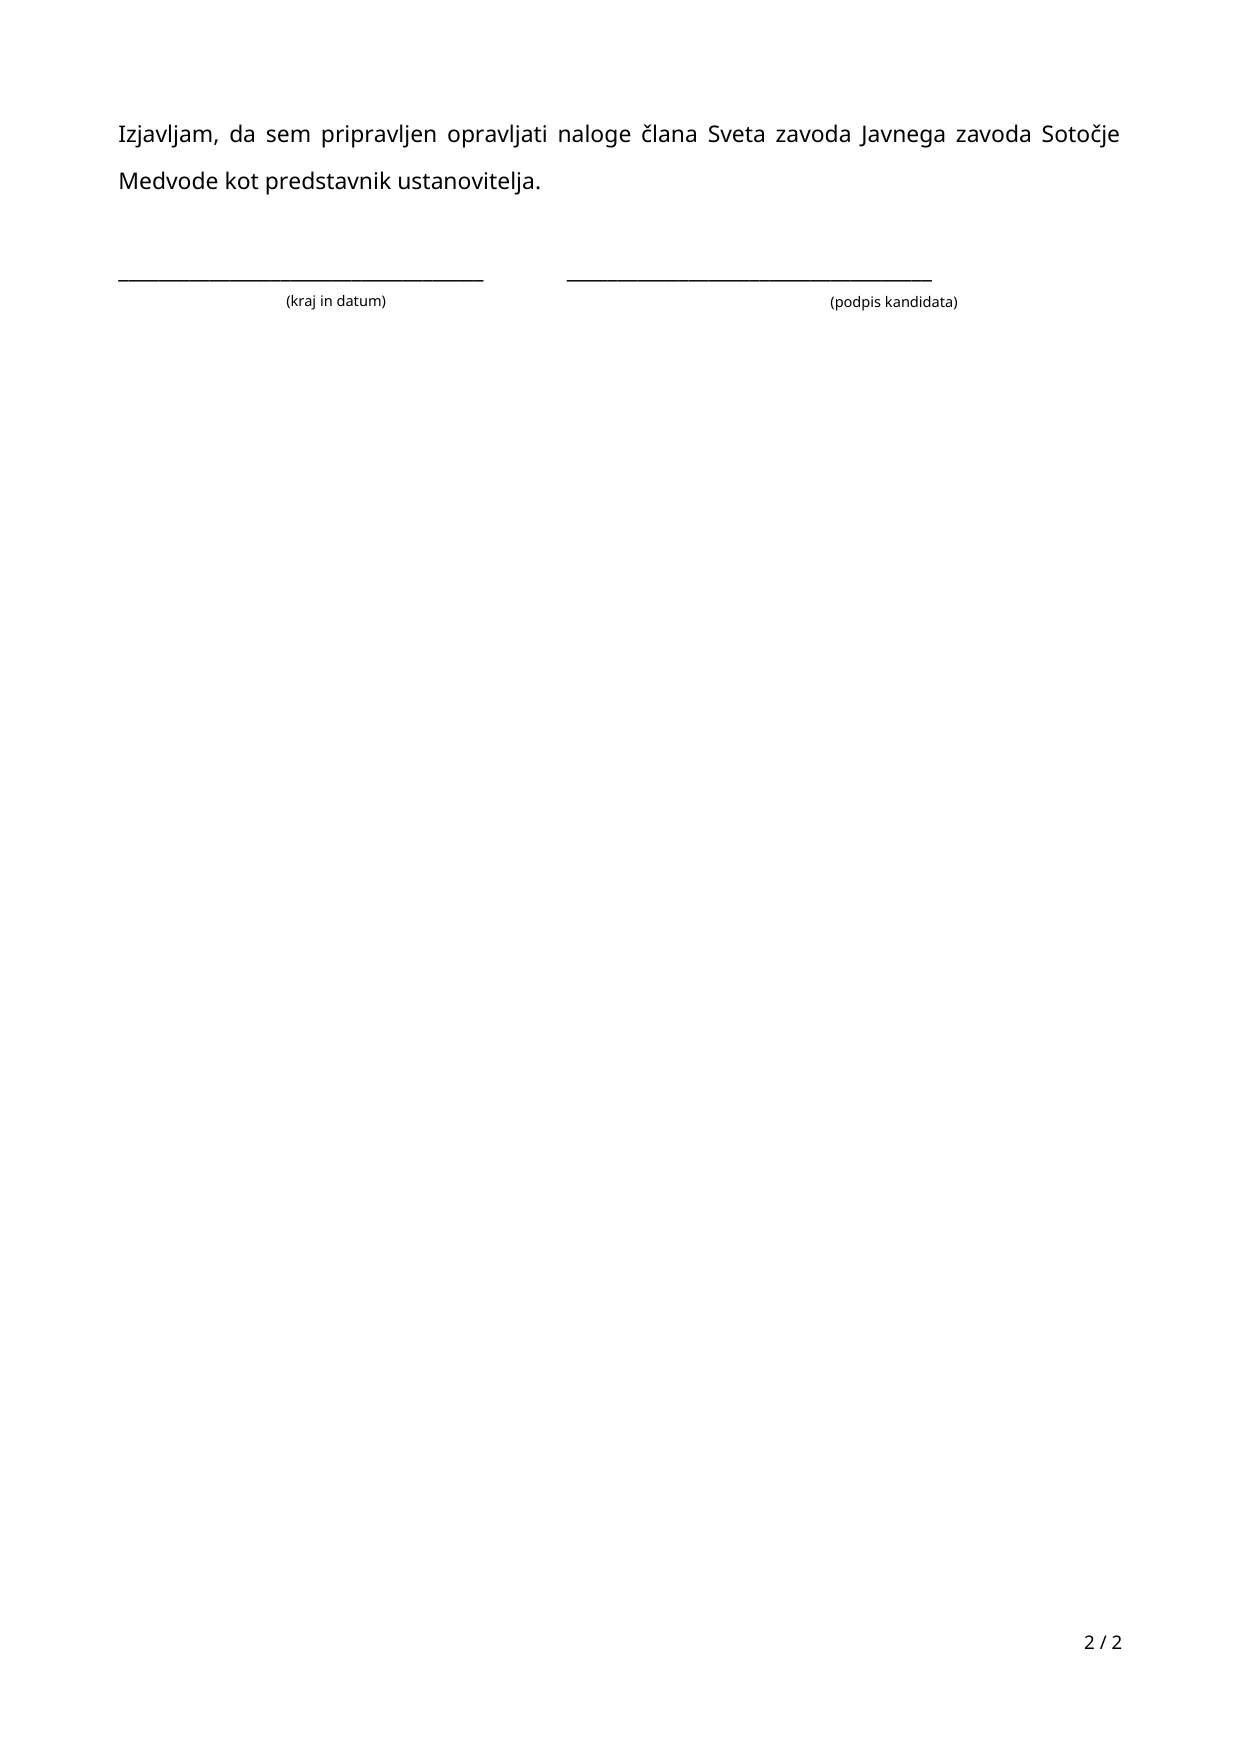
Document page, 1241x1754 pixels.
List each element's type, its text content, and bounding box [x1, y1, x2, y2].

text ____________________________________ ____________________________________ [118, 254, 1122, 342]
text Izjavljam, da sem pripravljen opravljati naloge člana Sveta zavoda Javnega zavoda Sotočje Medvode kot predstavnik ustanovitelja. [118, 118, 1122, 196]
